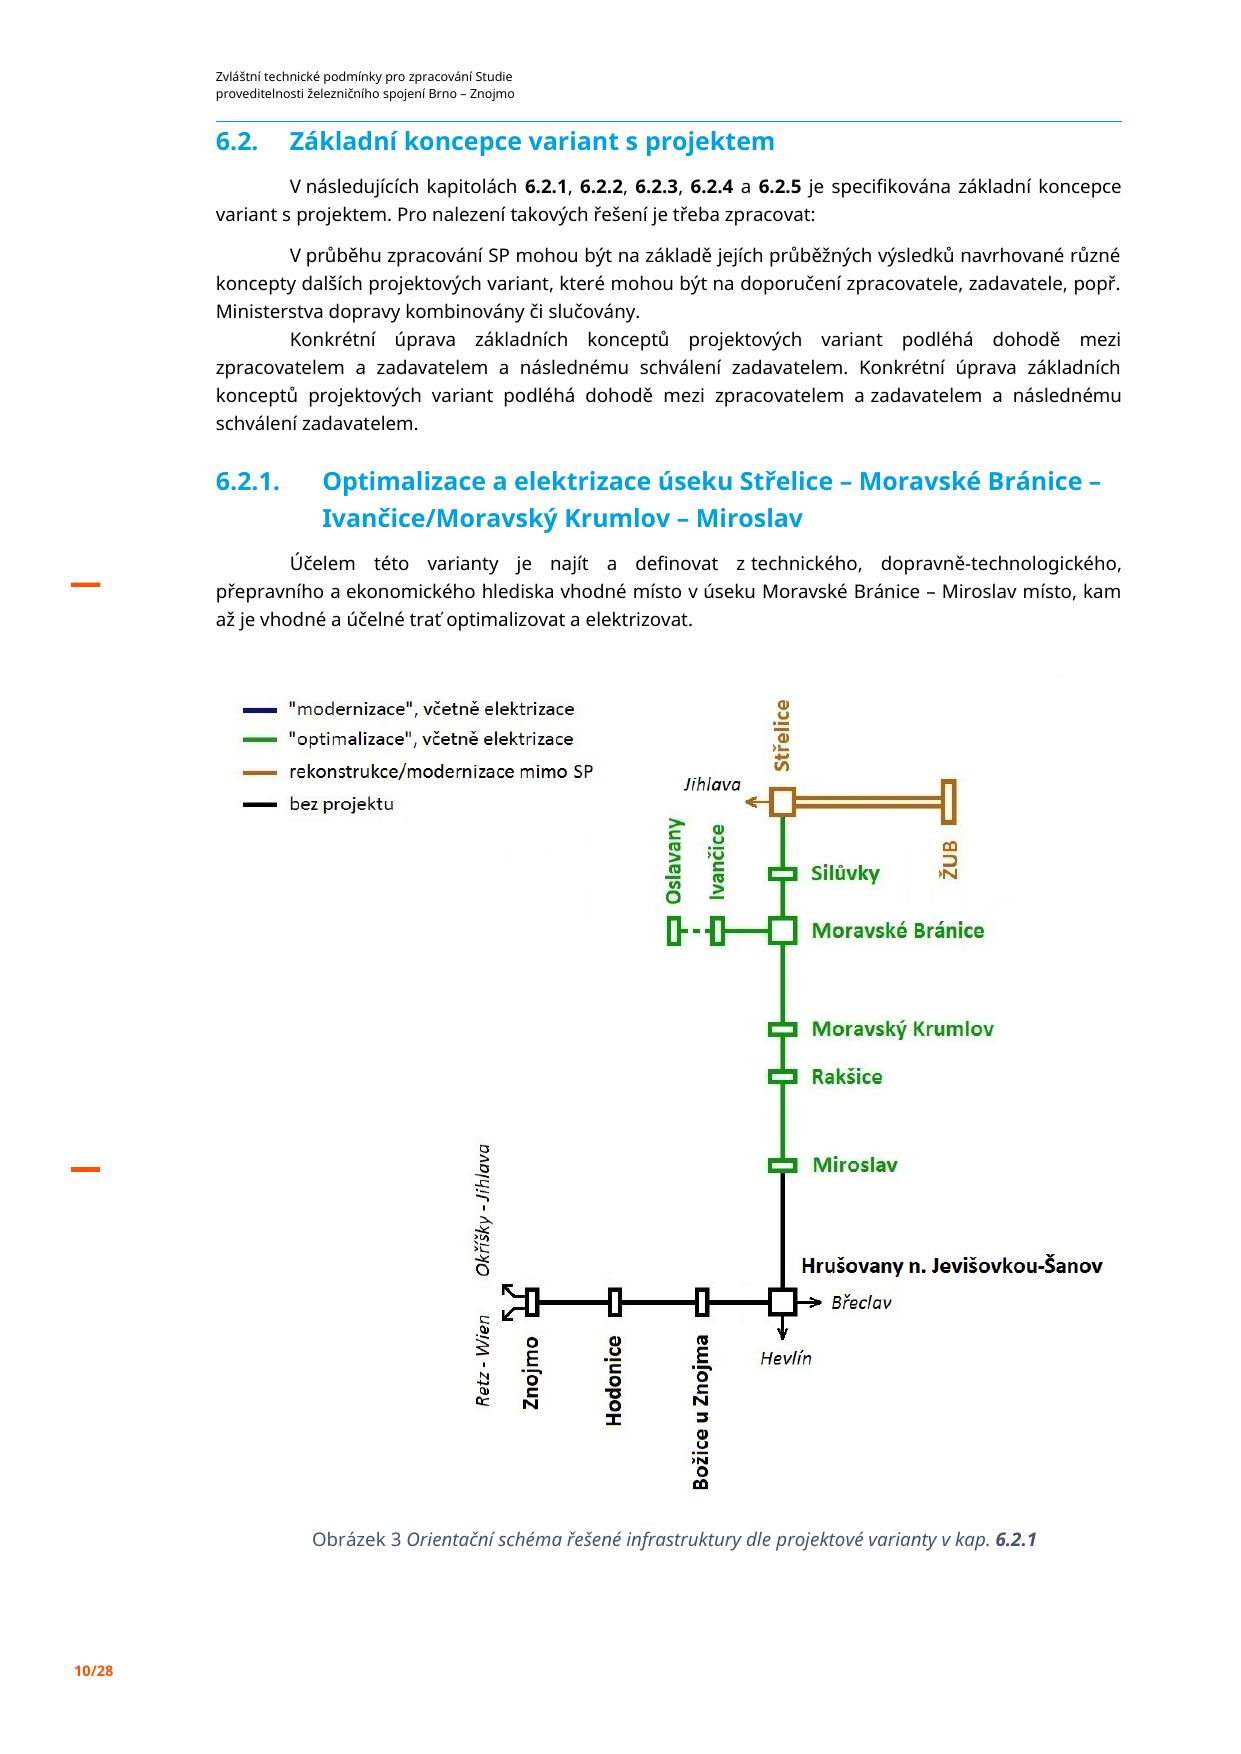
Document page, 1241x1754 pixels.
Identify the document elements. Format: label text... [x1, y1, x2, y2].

text V průběhu zpracování SP mohou být na základě jejích průběžných výsledků navrhované různé koncepty dalších projektových variant, které mohou být na doporučení zpracovatele, zadavatele, popř. Ministerstva dopravy kombinovány či slučovány. [216, 242, 1122, 324]
picture [216, 672, 1133, 1518]
text V následujících kapitolách 6.2.1, 6.2.2, 6.2.3, 6.2.4 a 6.2.5 je specifikována základní koncepce variant s projektem. Pro nalezení takových řešení je třeba zpracovat: [216, 174, 1122, 227]
subtitle Optimalizace a elektrizace úseku Střelice – Moravské Bránice – Ivančice/Moravský Krumlov – Miroslav [216, 463, 1122, 535]
subtitle Základní koncepce variant s projektem [216, 122, 1122, 158]
text Konkrétní úprava základních konceptů projektových variant podléhá dohodě mezi zpracovatelem a zadavatelem a následnému schválení zadavatelem. Konkrétní úprava základních konceptů projektových variant podléhá dohodě mezi zpracovatelem a zadavatelem a následnému schválení zadavatelem. [216, 326, 1122, 436]
text Účelem této varianty je najít a definovat z technického, dopravně-technologického, přepravního a ekonomického hlediska vhodné místo v úseku Moravské Bránice – Miroslav místo, kam až je vhodné a účelné trať optimalizovat a elektrizovat. [216, 551, 1122, 632]
